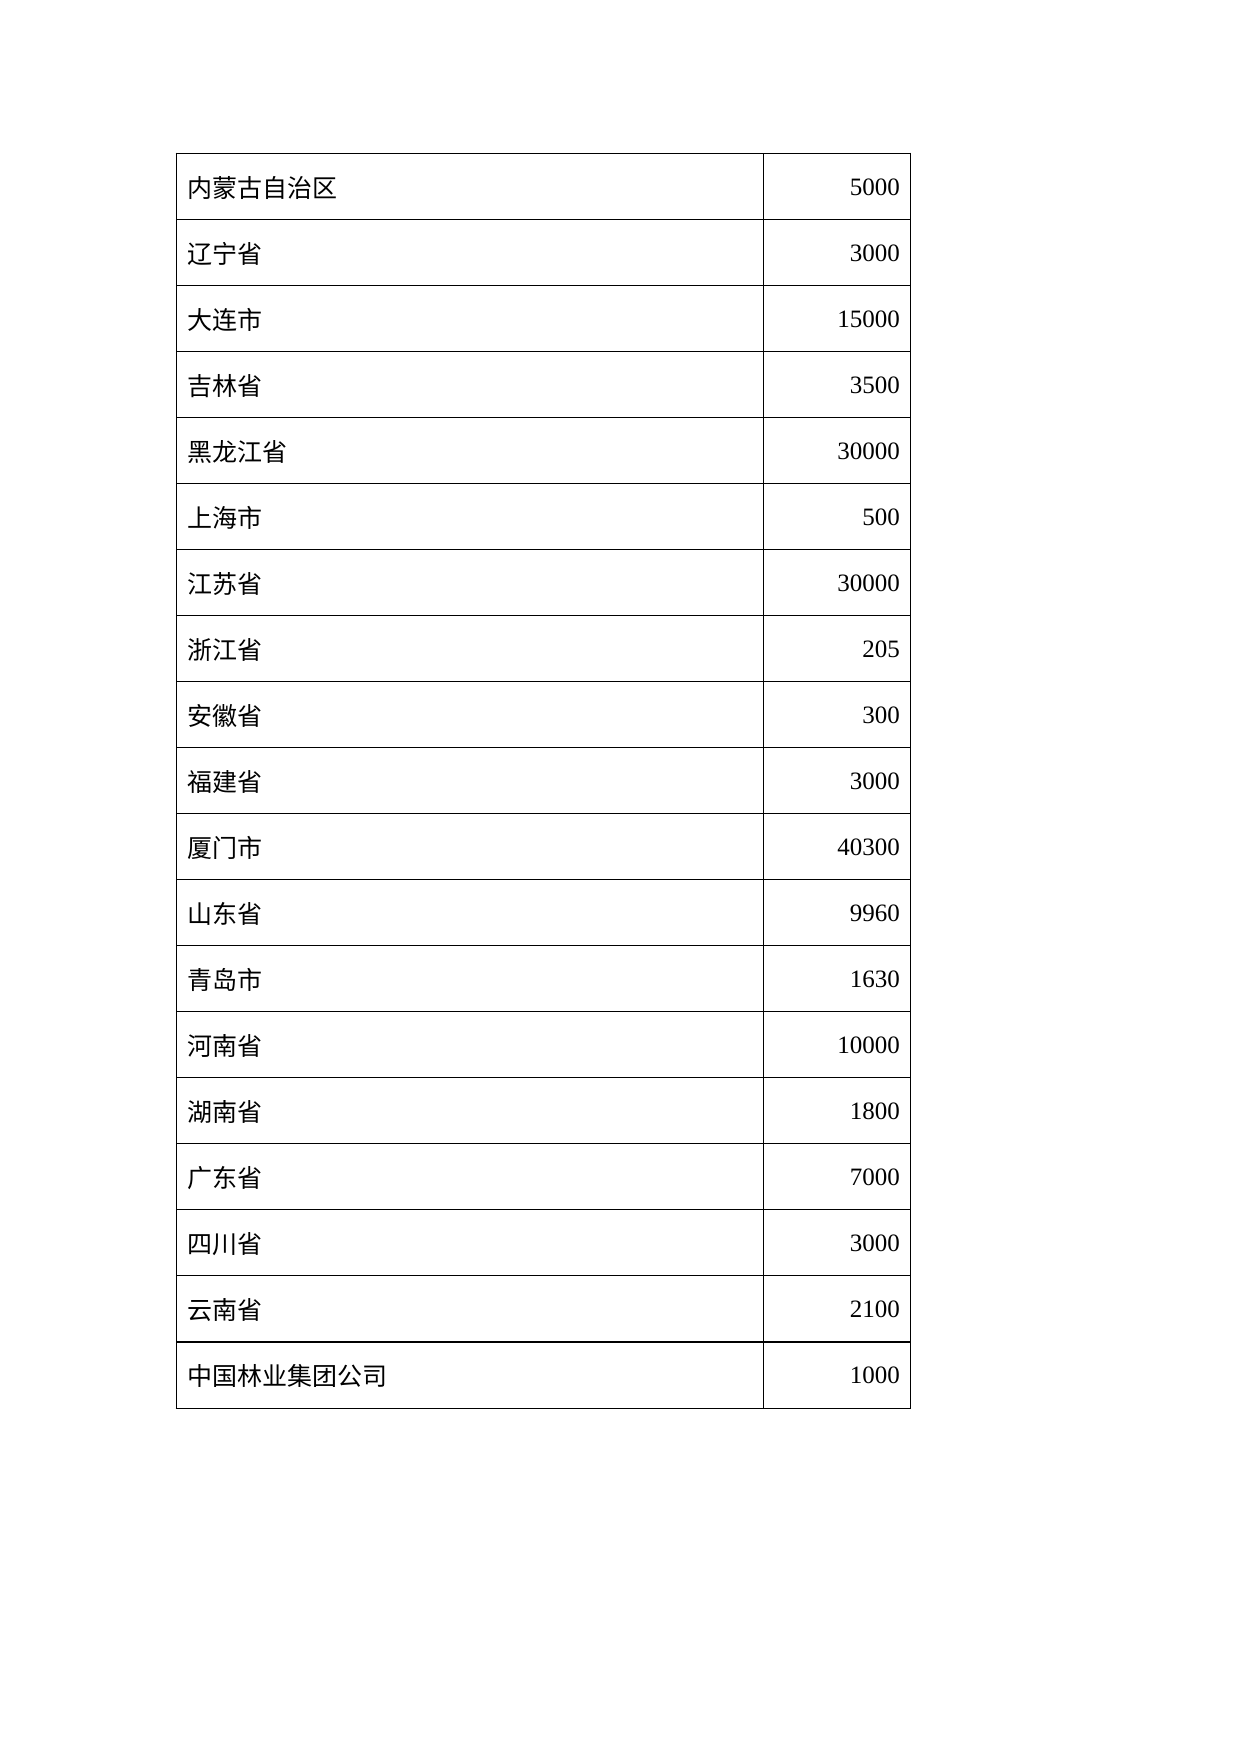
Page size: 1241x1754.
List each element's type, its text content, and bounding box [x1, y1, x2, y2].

table_cell 30000 [764, 550, 910, 615]
table_cell 40300 [764, 814, 910, 879]
table_cell 2100 [764, 1276, 910, 1341]
table_cell 9960 [764, 880, 910, 945]
table_cell 3000 [764, 1210, 910, 1275]
table_cell 3500 [764, 352, 910, 417]
table_cell 中国林业集团公司 [177, 1343, 763, 1407]
table_cell 河南省 [177, 1012, 763, 1077]
table_cell 福建省 [177, 748, 763, 813]
table_cell 吉林省 [177, 352, 763, 417]
table_cell 1000 [764, 1343, 910, 1407]
table_cell 安徽省 [177, 682, 763, 747]
table_cell 浙江省 [177, 616, 763, 681]
table_cell 3000 [764, 220, 910, 285]
table_cell 205 [764, 616, 910, 681]
table_cell 1630 [764, 946, 910, 1011]
table_cell 500 [764, 484, 910, 549]
table_cell 四川省 [177, 1210, 763, 1275]
table_cell 云南省 [177, 1276, 763, 1341]
table_cell 广东省 [177, 1144, 763, 1209]
table_cell 15000 [764, 286, 910, 351]
table_cell 30000 [764, 418, 910, 483]
table_cell 7000 [764, 1144, 910, 1209]
table_cell 青岛市 [177, 946, 763, 1011]
table_cell 10000 [764, 1012, 910, 1077]
table_cell 江苏省 [177, 550, 763, 615]
table_cell 5000 [764, 154, 910, 219]
table_cell 3000 [764, 748, 910, 813]
table_cell 湖南省 [177, 1078, 763, 1143]
table_cell 辽宁省 [177, 220, 763, 285]
table_cell 300 [764, 682, 910, 747]
table_cell 山东省 [177, 880, 763, 945]
table_cell 上海市 [177, 484, 763, 549]
table_cell 1800 [764, 1078, 910, 1143]
table_cell 厦门市 [177, 814, 763, 879]
table_cell 大连市 [177, 286, 763, 351]
table_cell 黑龙江省 [177, 418, 763, 483]
table_cell 内蒙古自治区 [177, 154, 763, 219]
